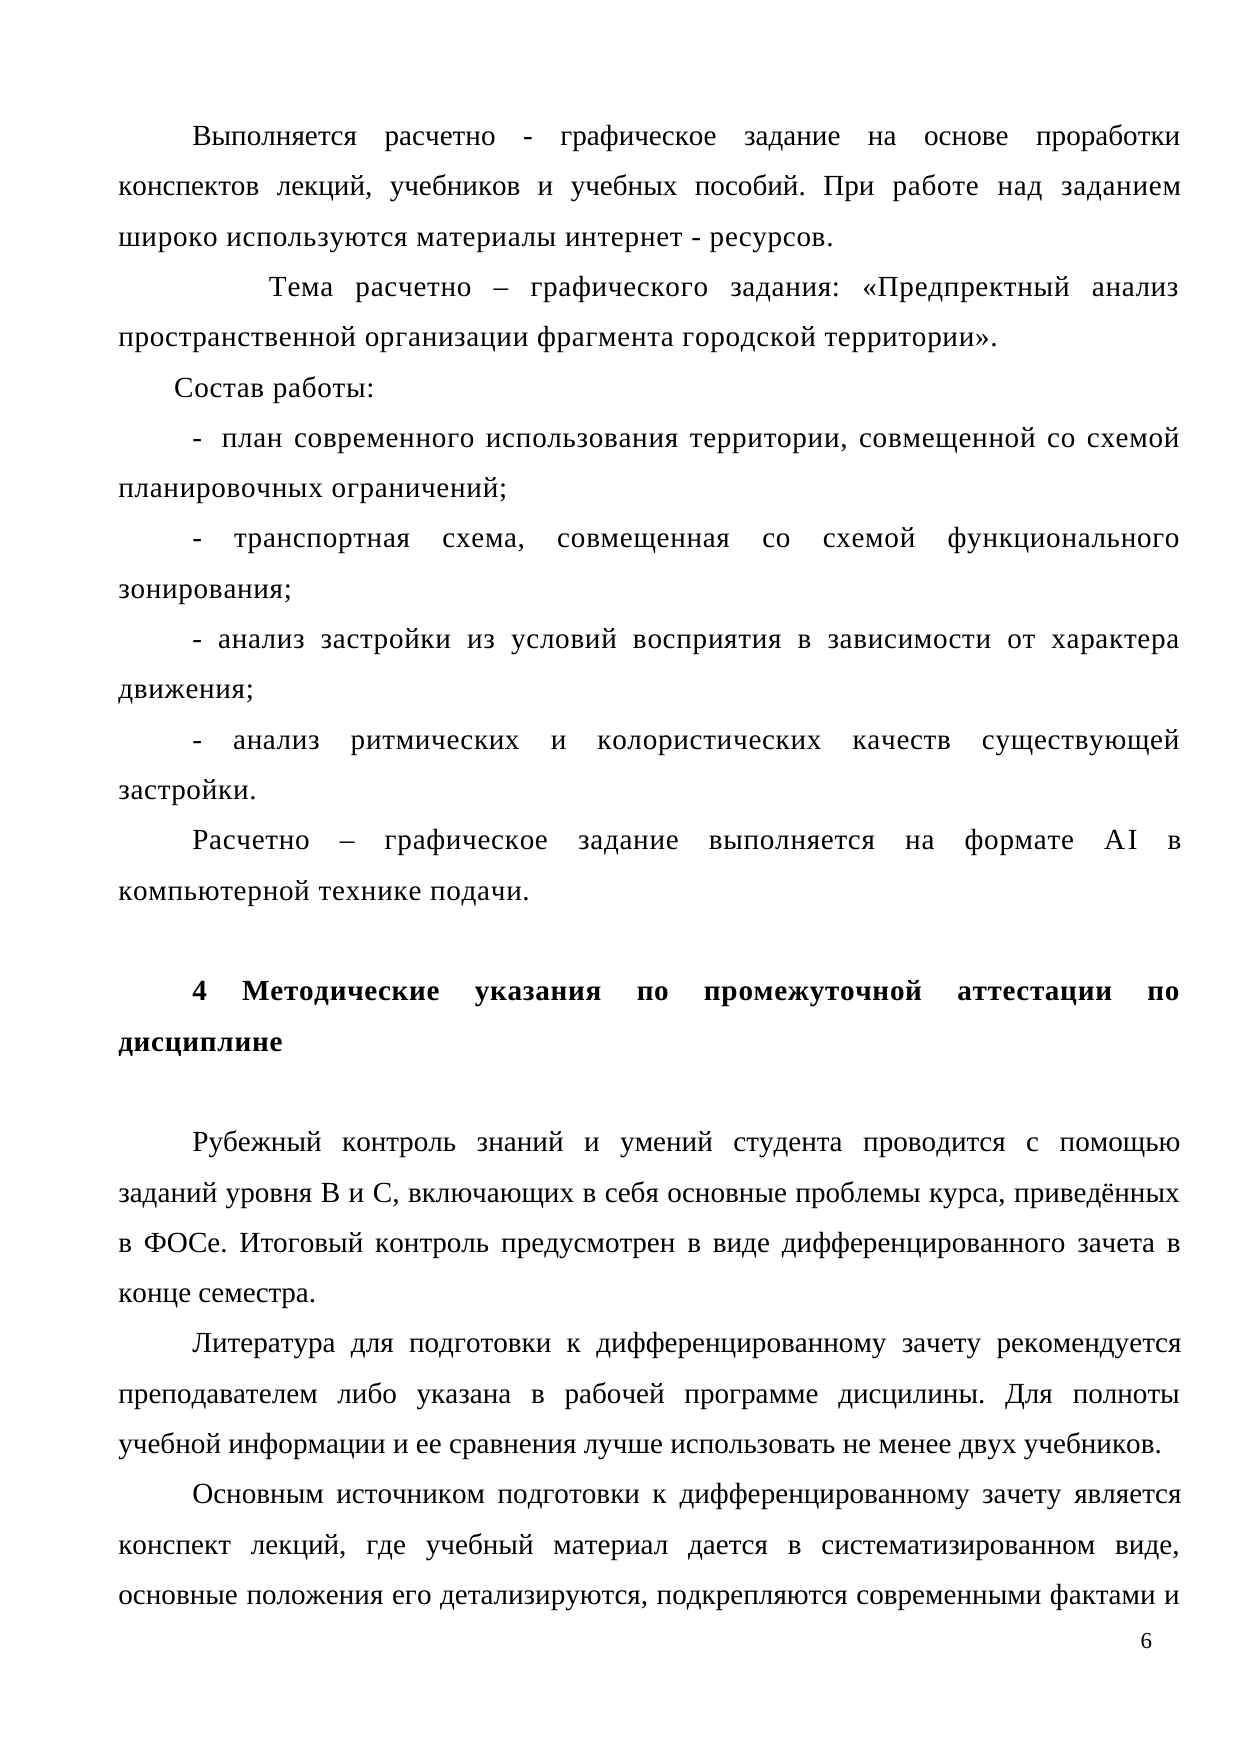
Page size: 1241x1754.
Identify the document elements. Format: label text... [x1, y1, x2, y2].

text - анализ застройки из условий восприятия в зависимости от характера движения; [118, 621, 1181, 705]
text Состав работы: [118, 370, 1181, 403]
text Литература для подготовки к дифференцированному зачету рекомендуется преподавателем либо указана в рабочей программе дисцилины. Для полноты учебной информации и ее сравнения лучше использовать не менее двух учебников. [118, 1326, 1181, 1460]
text 4 Методические указания по промежуточной аттестации по дисциплине [118, 973, 1181, 1057]
list план современного использования территории, совмещенной со схемой планировочных ограничений; [118, 420, 1181, 504]
text Рубежный контроль знаний и умений студента проводится с помощью заданий уровня В и С, включающих в себя основные проблемы курса, приведённых в ФОСе. Итоговый контроль предусмотрен в виде дифференцированного зачета в конце семестра. [118, 1124, 1181, 1309]
text - транспортная схема, совмещенная со схемой функционального зонирования; [118, 521, 1181, 604]
text Тема расчетно – графического задания: «Предпректный анализ пространственной организации фрагмента городской территории». [118, 269, 1181, 353]
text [118, 1477, 1181, 1611]
text - анализ ритмических и колористических качеств существующей застройки. [118, 722, 1181, 806]
text Расчетно – графическое задание выполняется на формате АI в компьютерной технике подачи. [118, 822, 1181, 906]
text Выполняется расчетно - графическое задание на основе проработки конспектов лекций, учебников и учебных пособий. При работе над заданием широко используются материалы интернет - ресурсов. [118, 118, 1181, 252]
